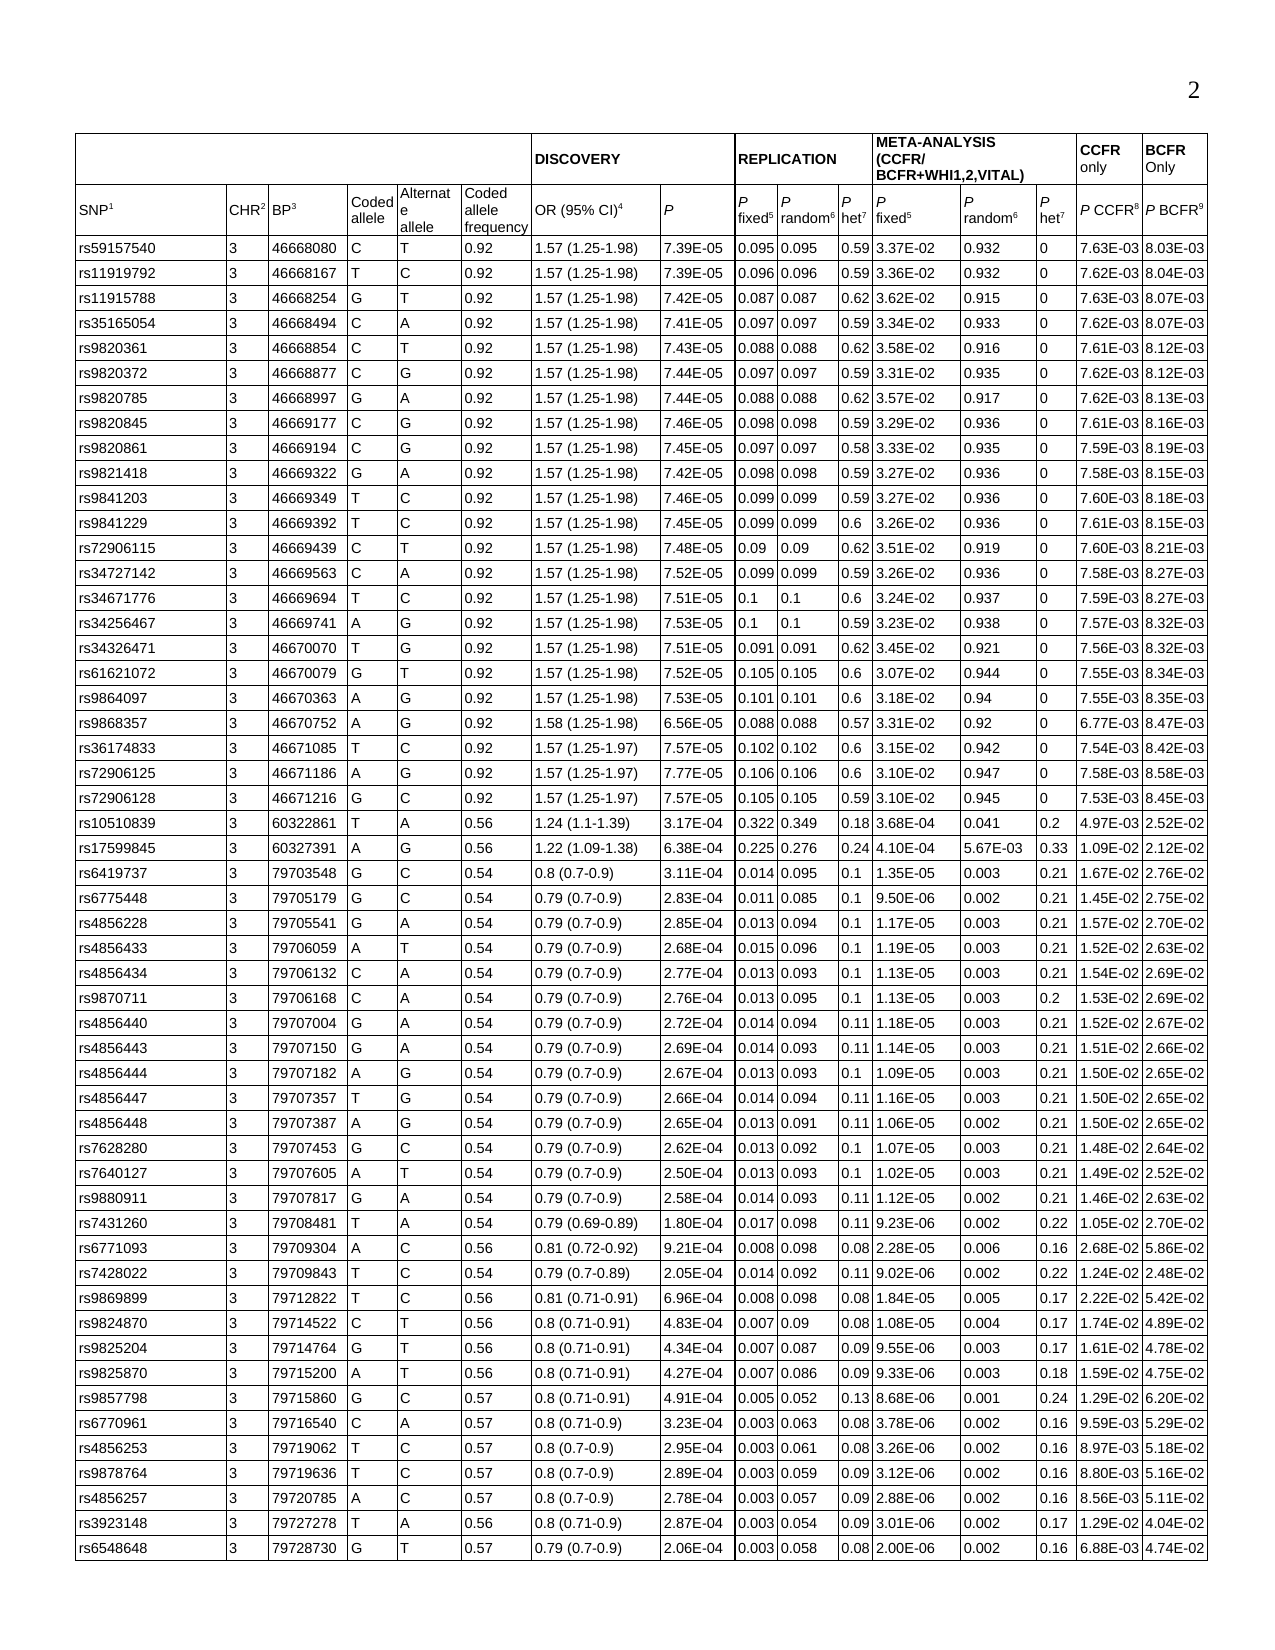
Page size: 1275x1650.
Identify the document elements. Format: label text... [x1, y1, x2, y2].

table_cell 0.2 [1037, 811, 1076, 835]
table_cell 0.095 [778, 236, 838, 260]
table_cell 0.088 [778, 711, 838, 735]
table_cell 46669439 [269, 536, 347, 560]
table_cell 0.59 [839, 461, 872, 485]
table_cell 0.1 [778, 586, 838, 610]
table_cell 0.013 [736, 961, 777, 985]
table_cell 0.001 [961, 1386, 1036, 1410]
table_cell 3.23E-02 [873, 611, 960, 635]
table_cell 0.59 [839, 236, 872, 260]
table_cell 0.21 [1037, 1161, 1076, 1185]
table_cell 0 [1037, 736, 1076, 760]
table_header CCFR only [1077, 134, 1142, 184]
table_cell 0.099 [736, 561, 777, 585]
table_cell rs4856433 [76, 936, 226, 960]
table_cell 0.1 [736, 611, 777, 635]
table_cell A [348, 836, 397, 860]
table_cell 46669177 [269, 411, 347, 435]
table_cell G [398, 711, 461, 735]
table_cell 3.26E-02 [873, 511, 960, 535]
table_cell 0.094 [778, 1011, 838, 1035]
table_cell 2.65E-04 [661, 1111, 734, 1135]
table_cell 46670079 [269, 661, 347, 685]
table_cell 1.22 (1.09-1.38) [532, 836, 660, 860]
table_cell 3.31E-02 [873, 361, 960, 385]
table_cell 1.05E-02 [1077, 1211, 1142, 1235]
table_cell 0.086 [778, 1361, 838, 1385]
table_cell 7.53E-05 [661, 611, 734, 635]
table_cell 9.21E-04 [661, 1236, 734, 1260]
table_cell rs6548648 [76, 1536, 226, 1560]
table_cell 0.09 [736, 536, 777, 560]
table_cell 7.77E-05 [661, 761, 734, 785]
table_cell 1.74E-02 [1077, 1311, 1142, 1335]
table_cell 1.46E-02 [1077, 1186, 1142, 1210]
table_cell T [398, 1361, 461, 1385]
table_cell rs9820861 [76, 436, 226, 460]
table_cell 8.12E-03 [1143, 336, 1207, 360]
table_cell 79709304 [269, 1236, 347, 1260]
table_cell 0.62 [839, 536, 872, 560]
table_cell 7.52E-05 [661, 661, 734, 685]
table_cell 3 [227, 311, 268, 335]
table_cell A [398, 386, 461, 410]
table_cell 1.16E-05 [873, 1086, 960, 1110]
table_cell T [348, 1261, 397, 1285]
table_cell 0.932 [961, 236, 1036, 260]
table_cell 5.11E-02 [1143, 1486, 1207, 1510]
table_cell 0.085 [778, 886, 838, 910]
table_cell 0.79 (0.7-0.9) [532, 1136, 660, 1160]
table_header BCFR Only [1143, 134, 1207, 184]
table_cell 0.11 [839, 1211, 872, 1235]
table_cell 3 [227, 511, 268, 535]
table_cell 3 [227, 611, 268, 635]
table_cell 0.002 [961, 886, 1036, 910]
table_cell 0.54 [462, 911, 531, 935]
table_cell C [398, 511, 461, 535]
table_cell rs4856448 [76, 1111, 226, 1135]
table_cell 0.008 [736, 1286, 777, 1310]
table_cell 79719062 [269, 1436, 347, 1460]
table_cell 1.57 (1.25-1.98) [532, 386, 660, 410]
table_cell 0.79 (0.7-0.9) [532, 1161, 660, 1185]
table_cell 2.65E-02 [1143, 1086, 1207, 1110]
table_cell 0.099 [778, 486, 838, 510]
table_cell 0.1 [839, 1061, 872, 1085]
table_cell 8.97E-03 [1077, 1436, 1142, 1460]
table_cell 0.322 [736, 811, 777, 835]
table_cell 0.058 [778, 1536, 838, 1560]
table_cell 0.094 [778, 1086, 838, 1110]
table_cell 0.79 (0.7-0.89) [532, 1261, 660, 1285]
table_cell 3.58E-02 [873, 336, 960, 360]
table_cell C [398, 1136, 461, 1160]
table_cell rs34727142 [76, 561, 226, 585]
table_cell 1.53E-02 [1077, 986, 1142, 1010]
table_cell A [348, 761, 397, 785]
table_cell 4.34E-04 [661, 1336, 734, 1360]
table_cell 0.002 [961, 1511, 1036, 1535]
table_cell rs35165054 [76, 311, 226, 335]
table_cell 0.936 [961, 561, 1036, 585]
table_cell 46668854 [269, 336, 347, 360]
table_cell rs4856253 [76, 1436, 226, 1460]
table_cell 3 [227, 1386, 268, 1410]
table_cell 1.57 (1.25-1.98) [532, 611, 660, 635]
table_cell A [398, 986, 461, 1010]
table_cell 0.16 [1037, 1486, 1076, 1510]
table_cell 46669694 [269, 586, 347, 610]
table_cell 3.24E-02 [873, 586, 960, 610]
table_cell 79707182 [269, 1061, 347, 1085]
table_cell 3.01E-06 [873, 1511, 960, 1535]
table_cell 3 [227, 1186, 268, 1210]
table_cell 79706059 [269, 936, 347, 960]
table_cell 0.003 [961, 961, 1036, 985]
table_cell T [348, 586, 397, 610]
table_cell 0.003 [736, 1436, 777, 1460]
table_cell 0 [1037, 511, 1076, 535]
table_cell 3 [227, 986, 268, 1010]
table_cell 0.8 (0.71-0.9) [532, 1411, 660, 1435]
table_cell rs9824870 [76, 1311, 226, 1335]
table_cell 0.003 [961, 911, 1036, 935]
table_cell 0.014 [736, 1036, 777, 1060]
table_cell 3 [227, 1111, 268, 1135]
table_cell 0.1 [839, 1136, 872, 1160]
table_cell 4.04E-02 [1143, 1511, 1207, 1535]
table_cell 8.68E-06 [873, 1386, 960, 1410]
table_cell 46668494 [269, 311, 347, 335]
table_cell 79706132 [269, 961, 347, 985]
table_cell 0.101 [778, 686, 838, 710]
table_cell 3 [227, 1236, 268, 1260]
table_cell 0.79 (0.7-0.9) [532, 936, 660, 960]
table_cell 3 [227, 1036, 268, 1060]
table_cell 3 [227, 686, 268, 710]
table_cell 3.62E-02 [873, 286, 960, 310]
table_cell 0.002 [961, 1111, 1036, 1135]
table_cell 0.11 [839, 1111, 872, 1135]
table_cell 1.13E-05 [873, 961, 960, 985]
table_cell 1.54E-02 [1077, 961, 1142, 985]
table_cell 0.79 (0.7-0.9) [532, 911, 660, 935]
table_cell 46670070 [269, 636, 347, 660]
table_cell 3.45E-02 [873, 636, 960, 660]
table_cell A [348, 1361, 397, 1385]
table_cell 0.002 [961, 1411, 1036, 1435]
table_cell 0.21 [1037, 1011, 1076, 1035]
table_cell 0.56 [462, 1311, 531, 1335]
table_cell 2.70E-02 [1143, 911, 1207, 935]
table_cell 3.78E-06 [873, 1411, 960, 1435]
table_cell P random6 [778, 185, 838, 235]
table_cell 0.087 [736, 286, 777, 310]
table_cell 1.57 (1.25-1.98) [532, 586, 660, 610]
table_cell rs6771093 [76, 1236, 226, 1260]
table_cell T [398, 936, 461, 960]
table_cell rs6775448 [76, 886, 226, 910]
table_cell rs9841229 [76, 511, 226, 535]
table_cell 0.92 [462, 686, 531, 710]
table_cell 7.61E-03 [1077, 511, 1142, 535]
table_cell 46668167 [269, 261, 347, 285]
table_cell 0.101 [736, 686, 777, 710]
table_cell 79707605 [269, 1161, 347, 1185]
table_cell 1.07E-05 [873, 1136, 960, 1160]
table_cell 1.45E-02 [1077, 886, 1142, 910]
table_cell 0.59 [839, 561, 872, 585]
table_cell G [398, 636, 461, 660]
table_cell 3.07E-02 [873, 661, 960, 685]
table_cell 8.80E-03 [1077, 1461, 1142, 1485]
table_cell 0.087 [778, 286, 838, 310]
table_cell 0.003 [961, 1336, 1036, 1360]
table_cell 0.92 [462, 611, 531, 635]
table_cell 1.57 (1.25-1.98) [532, 661, 660, 685]
table_cell 3 [227, 361, 268, 385]
table_cell 2.52E-02 [1143, 811, 1207, 835]
table_cell C [398, 261, 461, 285]
table_cell G [398, 436, 461, 460]
table_cell rs34256467 [76, 611, 226, 635]
table_cell G [398, 411, 461, 435]
table_cell 0.54 [462, 1136, 531, 1160]
table_cell A [348, 611, 397, 635]
table_cell 0.106 [778, 761, 838, 785]
table_cell 0.225 [736, 836, 777, 860]
table_cell 0.935 [961, 361, 1036, 385]
table_cell 2.69E-02 [1143, 986, 1207, 1010]
table_cell 2.88E-06 [873, 1486, 960, 1510]
table_cell 5.18E-02 [1143, 1436, 1207, 1460]
table_cell 3.18E-02 [873, 686, 960, 710]
table_cell 0.81 (0.72-0.92) [532, 1236, 660, 1260]
table_cell 46671186 [269, 761, 347, 785]
table_cell 3 [227, 386, 268, 410]
table_cell 0.098 [736, 411, 777, 435]
table_cell 0.18 [839, 811, 872, 835]
table_cell 2.66E-04 [661, 1086, 734, 1110]
table_cell 0.003 [961, 1136, 1036, 1160]
table_cell T [348, 636, 397, 660]
table_cell A [398, 961, 461, 985]
table_cell C [348, 311, 397, 335]
table_cell 0.099 [778, 511, 838, 535]
table_cell 0.093 [778, 1186, 838, 1210]
table_cell T [348, 1086, 397, 1110]
table_cell 0.8 (0.71-0.91) [532, 1311, 660, 1335]
table_cell 3.51E-02 [873, 536, 960, 560]
table_cell 0 [1037, 386, 1076, 410]
table_cell 0.936 [961, 461, 1036, 485]
table_cell 0.919 [961, 536, 1036, 560]
table_cell 0.063 [778, 1411, 838, 1435]
table_cell 0.003 [961, 986, 1036, 1010]
table_cell 1.12E-05 [873, 1186, 960, 1210]
table_cell 1.24E-02 [1077, 1261, 1142, 1285]
table_cell 8.18E-03 [1143, 486, 1207, 510]
table_cell 0.16 [1037, 1411, 1076, 1435]
table_cell C [348, 361, 397, 385]
table_cell 0.933 [961, 311, 1036, 335]
table_cell 2.89E-04 [661, 1461, 734, 1485]
table_cell 3 [227, 1336, 268, 1360]
table_cell 0.917 [961, 386, 1036, 410]
table_cell 2.50E-04 [661, 1161, 734, 1185]
table_cell 0.8 (0.7-0.9) [532, 1461, 660, 1485]
table_cell G [398, 1086, 461, 1110]
table_cell 0.94 [961, 686, 1036, 710]
table_cell C [348, 411, 397, 435]
table_cell 2.52E-02 [1143, 1161, 1207, 1185]
table_cell 3 [227, 1086, 268, 1110]
table_cell 0.936 [961, 486, 1036, 510]
table_cell 0.095 [778, 861, 838, 885]
table_cell 0.013 [736, 1161, 777, 1185]
table_cell 7.42E-05 [661, 286, 734, 310]
table_cell 2.83E-04 [661, 886, 734, 910]
table_cell 0.003 [961, 861, 1036, 885]
table_cell 0.21 [1037, 1186, 1076, 1210]
table_cell 0.005 [961, 1286, 1036, 1310]
table_cell 7.60E-03 [1077, 536, 1142, 560]
table_cell 0.59 [839, 411, 872, 435]
table_cell 1.84E-05 [873, 1286, 960, 1310]
table_cell 0.013 [736, 911, 777, 935]
table_cell 0.21 [1037, 1036, 1076, 1060]
table_cell 3 [227, 1436, 268, 1460]
table_cell 9.02E-06 [873, 1261, 960, 1285]
table_cell T [398, 536, 461, 560]
table_cell A [348, 1236, 397, 1260]
table_cell C [348, 436, 397, 460]
table_cell 1.18E-05 [873, 1011, 960, 1035]
table_cell 8.03E-03 [1143, 236, 1207, 260]
table_cell 5.16E-02 [1143, 1461, 1207, 1485]
table_cell 46668997 [269, 386, 347, 410]
table_cell 0.059 [778, 1461, 838, 1485]
table_cell 3 [227, 1411, 268, 1435]
table_cell 0.015 [736, 936, 777, 960]
table_cell 2.70E-02 [1143, 1211, 1207, 1235]
table_cell 0.11 [839, 1261, 872, 1285]
table_cell 0.947 [961, 761, 1036, 785]
table_cell 0.1 [839, 861, 872, 885]
table_cell 7.56E-03 [1077, 636, 1142, 660]
table_cell 7.60E-03 [1077, 486, 1142, 510]
table_cell A [348, 936, 397, 960]
table_cell 3 [227, 1161, 268, 1185]
table_cell 2.00E-06 [873, 1536, 960, 1560]
table_cell 0.92 [961, 711, 1036, 735]
table_cell 1.57 (1.25-1.98) [532, 461, 660, 485]
table_cell 8.07E-03 [1143, 311, 1207, 335]
table_cell G [398, 686, 461, 710]
table_cell 0.6 [839, 686, 872, 710]
table_cell 0.088 [736, 386, 777, 410]
table_cell 1.29E-02 [1077, 1511, 1142, 1535]
table_cell 0 [1037, 461, 1076, 485]
table_cell 0.11 [839, 1086, 872, 1110]
table_cell 3.23E-04 [661, 1411, 734, 1435]
table_cell rs4856440 [76, 1011, 226, 1035]
table_cell 1.59E-02 [1077, 1361, 1142, 1385]
table_cell 7.59E-03 [1077, 436, 1142, 460]
table_cell 3 [227, 1286, 268, 1310]
table_cell 0.061 [778, 1436, 838, 1460]
table_cell 2.67E-02 [1143, 1011, 1207, 1035]
table_cell 6.77E-03 [1077, 711, 1142, 735]
table_cell 0.6 [839, 736, 872, 760]
table_cell 1.17E-05 [873, 911, 960, 935]
table_cell 1.57 (1.25-1.98) [532, 561, 660, 585]
table_cell 0.6 [839, 511, 872, 535]
table_cell 0.093 [778, 1036, 838, 1060]
table_cell 0.57 [839, 711, 872, 735]
table_cell 0.099 [778, 561, 838, 585]
table_cell 0.008 [736, 1236, 777, 1260]
table_cell C [398, 886, 461, 910]
table_cell 1.57 (1.25-1.98) [532, 636, 660, 660]
table_cell 0 [1037, 486, 1076, 510]
table_cell 0.92 [462, 711, 531, 735]
table_cell T [348, 811, 397, 835]
table_cell 0.21 [1037, 1111, 1076, 1135]
table_cell rs3923148 [76, 1511, 226, 1535]
table_cell A [398, 1511, 461, 1535]
table_cell 0.005 [736, 1386, 777, 1410]
table_cell 7.57E-05 [661, 786, 734, 810]
table_cell T [398, 1161, 461, 1185]
table_cell 0.099 [736, 486, 777, 510]
table_cell T [398, 286, 461, 310]
table_cell 1.57 (1.25-1.98) [532, 411, 660, 435]
table_cell 0.79 (0.7-0.9) [532, 1186, 660, 1210]
table_cell 0.096 [778, 936, 838, 960]
table_cell 1.57 (1.25-1.97) [532, 786, 660, 810]
table_cell rs4856447 [76, 1086, 226, 1110]
table_cell 1.29E-02 [1077, 1386, 1142, 1410]
table_cell P random6 [961, 185, 1036, 235]
table_cell C [398, 1461, 461, 1485]
table_cell 3 [227, 936, 268, 960]
table_cell 2.62E-04 [661, 1136, 734, 1160]
table_cell 79709843 [269, 1261, 347, 1285]
table_cell 7.57E-05 [661, 736, 734, 760]
table_cell 0.002 [961, 1186, 1036, 1210]
table_cell 2.65E-02 [1143, 1061, 1207, 1085]
table_cell 7.51E-05 [661, 636, 734, 660]
table_cell C [348, 561, 397, 585]
table_cell P fixed5 [873, 185, 960, 235]
table_cell 0.16 [1037, 1536, 1076, 1560]
table_cell 79707357 [269, 1086, 347, 1110]
table_cell P CCFR8 [1077, 185, 1142, 235]
table_cell 1.52E-02 [1077, 1011, 1142, 1035]
table_cell 46669741 [269, 611, 347, 635]
table_cell 1.57 (1.25-1.98) [532, 311, 660, 335]
table_cell A [398, 1186, 461, 1210]
table_cell 2.76E-02 [1143, 861, 1207, 885]
table_cell 46668877 [269, 361, 347, 385]
table_cell 8.32E-03 [1143, 611, 1207, 635]
table_cell rs4856434 [76, 961, 226, 985]
table_cell A [398, 1411, 461, 1435]
table_cell 9.55E-06 [873, 1336, 960, 1360]
table_cell 0 [1037, 661, 1076, 685]
table_cell A [348, 686, 397, 710]
table_cell 0.81 (0.71-0.91) [532, 1286, 660, 1310]
table_cell 3 [227, 711, 268, 735]
table_cell 0.6 [839, 761, 872, 785]
table_cell 7.62E-03 [1077, 261, 1142, 285]
table_cell 3 [227, 1136, 268, 1160]
table_cell C [348, 1311, 397, 1335]
table_cell 8.19E-03 [1143, 436, 1207, 460]
table_cell 0.088 [778, 336, 838, 360]
table_cell 2.28E-05 [873, 1236, 960, 1260]
table_cell rs11915788 [76, 286, 226, 310]
table_cell 0 [1037, 761, 1076, 785]
table_cell G [398, 1111, 461, 1135]
table_cell 1.50E-02 [1077, 1061, 1142, 1085]
table_cell G [348, 661, 397, 685]
table_cell 0.54 [462, 1011, 531, 1035]
table_cell 1.57 (1.25-1.98) [532, 286, 660, 310]
table_cell C [348, 961, 397, 985]
table_cell rs9841203 [76, 486, 226, 510]
table_cell 0.08 [839, 1236, 872, 1260]
table_cell 0.093 [778, 1161, 838, 1185]
table_cell T [348, 1286, 397, 1310]
table_cell 3.27E-02 [873, 486, 960, 510]
table_cell 0 [1037, 536, 1076, 560]
table_cell 8.45E-03 [1143, 786, 1207, 810]
table_cell P het7 [839, 185, 872, 235]
table_cell 0.004 [961, 1311, 1036, 1335]
table_cell 79707387 [269, 1111, 347, 1135]
table_cell rs59157540 [76, 236, 226, 260]
table_cell 0.088 [736, 711, 777, 735]
table_header [76, 134, 531, 184]
table_cell 3.11E-04 [661, 861, 734, 885]
table_cell 4.89E-02 [1143, 1311, 1207, 1335]
table_cell 0.097 [736, 361, 777, 385]
table_cell 7.54E-03 [1077, 736, 1142, 760]
table_cell 2.65E-02 [1143, 1111, 1207, 1135]
table_cell 79707817 [269, 1186, 347, 1210]
table_cell 0.006 [961, 1236, 1036, 1260]
table_cell T [398, 661, 461, 685]
table_cell G [398, 836, 461, 860]
table_cell 0.59 [839, 611, 872, 635]
table_cell 2.63E-02 [1143, 936, 1207, 960]
table_cell 0.92 [462, 736, 531, 760]
table_cell 0.54 [462, 1111, 531, 1135]
table_cell 0.088 [778, 386, 838, 410]
table_cell 0.003 [961, 1361, 1036, 1385]
table_cell 0.13 [839, 1386, 872, 1410]
table_cell 0.92 [462, 561, 531, 585]
table_cell 0.57 [462, 1486, 531, 1510]
table_cell T [348, 486, 397, 510]
table_cell rs4856257 [76, 1486, 226, 1510]
table_cell 7.45E-05 [661, 436, 734, 460]
table_cell 0.8 (0.71-0.91) [532, 1386, 660, 1410]
table_cell A [398, 811, 461, 835]
table_cell A [348, 1061, 397, 1085]
table_cell 0.013 [736, 1061, 777, 1085]
table_cell 0.094 [778, 911, 838, 935]
table_cell 3 [227, 1486, 268, 1510]
table_cell 1.35E-05 [873, 861, 960, 885]
table_cell 0.6 [839, 586, 872, 610]
table_cell 0.08 [839, 1311, 872, 1335]
table_cell 0.002 [961, 1536, 1036, 1560]
table_cell 0.54 [462, 986, 531, 1010]
table_cell 2.77E-04 [661, 961, 734, 985]
table_cell 8.58E-03 [1143, 761, 1207, 785]
table_cell 3 [227, 236, 268, 260]
table_cell 0.099 [736, 511, 777, 535]
table_cell 6.96E-04 [661, 1286, 734, 1310]
table_cell 1.24 (1.1-1.39) [532, 811, 660, 835]
table_cell 0.54 [462, 1211, 531, 1235]
table_cell G [348, 1536, 397, 1560]
table_cell 0.8 (0.71-0.91) [532, 1361, 660, 1385]
table_cell G [348, 786, 397, 810]
table_cell rs6770961 [76, 1411, 226, 1435]
table_cell 79705541 [269, 911, 347, 935]
table_cell 3 [227, 1511, 268, 1535]
table_cell 0.57 [462, 1461, 531, 1485]
table_cell 0.014 [736, 1011, 777, 1035]
table_cell 0.098 [778, 1236, 838, 1260]
table_cell 0.936 [961, 511, 1036, 535]
table_cell 5.67E-03 [961, 836, 1036, 860]
table_cell 0.24 [839, 836, 872, 860]
table_cell 1.67E-02 [1077, 861, 1142, 885]
table_cell 2.78E-04 [661, 1486, 734, 1510]
table_cell C [348, 236, 397, 260]
table_cell 0 [1037, 261, 1076, 285]
table_cell 0.54 [462, 861, 531, 885]
table_cell C [398, 1236, 461, 1260]
table_cell 2.85E-04 [661, 911, 734, 935]
table_cell G [348, 886, 397, 910]
table_cell A [398, 911, 461, 935]
table_cell 1.13E-05 [873, 986, 960, 1010]
table_cell 0.92 [462, 286, 531, 310]
table_cell 0.096 [736, 261, 777, 285]
table_cell 7.62E-03 [1077, 361, 1142, 385]
table_cell 7.53E-03 [1077, 786, 1142, 810]
table_cell 0.79 (0.7-0.9) [532, 1111, 660, 1135]
table_cell 0 [1037, 561, 1076, 585]
table_cell 0.79 (0.7-0.9) [532, 1061, 660, 1085]
table_cell 0.92 [462, 411, 531, 435]
table_cell 2.64E-02 [1143, 1136, 1207, 1160]
table_cell 3.57E-02 [873, 386, 960, 410]
table_cell C [398, 786, 461, 810]
table_cell 3 [227, 786, 268, 810]
table_cell 0.093 [778, 961, 838, 985]
table_cell 3.10E-02 [873, 786, 960, 810]
table_cell 0.56 [462, 1236, 531, 1260]
table_cell 7.41E-05 [661, 311, 734, 335]
table_cell 0.2 [1037, 986, 1076, 1010]
table_cell 46669392 [269, 511, 347, 535]
table_cell 46668080 [269, 236, 347, 260]
table_cell 0.002 [961, 1486, 1036, 1510]
table_cell 0.8 (0.7-0.9) [532, 1486, 660, 1510]
table_cell 0.79 (0.7-0.9) [532, 1011, 660, 1035]
table_cell 0.56 [462, 1336, 531, 1360]
table_cell G [348, 1336, 397, 1360]
table_cell 79705179 [269, 886, 347, 910]
table_cell 1.50E-02 [1077, 1111, 1142, 1135]
table_cell 0.59 [839, 486, 872, 510]
table_cell 0.92 [462, 336, 531, 360]
table_cell 1.52E-02 [1077, 936, 1142, 960]
table_cell 0.18 [1037, 1361, 1076, 1385]
table_cell 0.014 [736, 861, 777, 885]
table_cell rs9864097 [76, 686, 226, 710]
table_cell 1.09E-05 [873, 1061, 960, 1085]
table_cell rs34671776 [76, 586, 226, 610]
table_cell T [348, 261, 397, 285]
table_cell A [398, 461, 461, 485]
table_cell 0.79 (0.7-0.9) [532, 1036, 660, 1060]
table_cell 79716540 [269, 1411, 347, 1435]
table_cell rs17599845 [76, 836, 226, 860]
table_cell 3 [227, 1261, 268, 1285]
table_cell 2.69E-02 [1143, 961, 1207, 985]
table_cell 0.007 [736, 1336, 777, 1360]
table_cell C [348, 336, 397, 360]
table_cell A [398, 1036, 461, 1060]
table_cell 0.62 [839, 286, 872, 310]
table_cell C [398, 1436, 461, 1460]
table_cell 1.57 (1.25-1.97) [532, 761, 660, 785]
table_cell 7.61E-03 [1077, 336, 1142, 360]
table_cell 0.002 [961, 1436, 1036, 1460]
table_cell 1.57 (1.25-1.98) [532, 436, 660, 460]
table_cell 1.49E-02 [1077, 1161, 1142, 1185]
table_cell 3 [227, 736, 268, 760]
table_cell 3.27E-02 [873, 461, 960, 485]
table_cell 0.17 [1037, 1336, 1076, 1360]
table_cell 0.54 [462, 1186, 531, 1210]
table_cell 1.19E-05 [873, 936, 960, 960]
table_cell 3 [227, 486, 268, 510]
table_cell G [348, 386, 397, 410]
table_cell 5.42E-02 [1143, 1286, 1207, 1310]
table_cell 0.92 [462, 586, 531, 610]
table_cell 3 [227, 286, 268, 310]
table_cell 3 [227, 636, 268, 660]
table_cell C [398, 1486, 461, 1510]
table_cell 0.62 [839, 336, 872, 360]
table_cell rs9821418 [76, 461, 226, 485]
table_cell rs72906125 [76, 761, 226, 785]
table_cell 4.83E-04 [661, 1311, 734, 1335]
table_cell 0.92 [462, 311, 531, 335]
table_cell T [348, 511, 397, 535]
table_cell rs6419737 [76, 861, 226, 885]
table_cell 79707453 [269, 1136, 347, 1160]
table_cell 0.8 (0.7-0.9) [532, 861, 660, 885]
table_cell 3 [227, 1311, 268, 1335]
table_cell 1.14E-05 [873, 1036, 960, 1060]
table_cell G [348, 861, 397, 885]
table_cell 0.21 [1037, 1086, 1076, 1110]
table_cell 3.15E-02 [873, 736, 960, 760]
table_cell 0.1 [839, 1161, 872, 1185]
table_cell 0.33 [1037, 836, 1076, 860]
table_cell 0.937 [961, 586, 1036, 610]
table_cell 0.092 [778, 1261, 838, 1285]
table_cell C [348, 536, 397, 560]
table_cell A [398, 1211, 461, 1235]
table_cell rs9870711 [76, 986, 226, 1010]
table_cell 0.17 [1037, 1511, 1076, 1535]
table_cell 0.92 [462, 761, 531, 785]
table_cell 79703548 [269, 861, 347, 885]
table_cell 3 [227, 886, 268, 910]
table_cell 7.62E-03 [1077, 386, 1142, 410]
table_cell A [398, 1011, 461, 1035]
table_cell 0 [1037, 611, 1076, 635]
table_cell 3 [227, 761, 268, 785]
table_cell 3.26E-06 [873, 1436, 960, 1460]
table_cell rs9878764 [76, 1461, 226, 1485]
table_cell 0.79 (0.7-0.9) [532, 886, 660, 910]
table_cell 2.63E-02 [1143, 1186, 1207, 1210]
table_cell 0.21 [1037, 961, 1076, 985]
table_cell 0.003 [961, 936, 1036, 960]
table_cell 0.57 [462, 1436, 531, 1460]
table_cell 3 [227, 1061, 268, 1085]
table_cell rs61621072 [76, 661, 226, 685]
table_cell rs9820361 [76, 336, 226, 360]
table_cell 4.27E-04 [661, 1361, 734, 1385]
table_cell 0.21 [1037, 1061, 1076, 1085]
table_cell 3 [227, 661, 268, 685]
table_cell 3 [227, 336, 268, 360]
table_cell 0.92 [462, 261, 531, 285]
table_cell 0.1 [839, 986, 872, 1010]
table_cell 1.57 (1.25-1.98) [532, 511, 660, 535]
table_cell 3.26E-02 [873, 561, 960, 585]
table_cell rs4856228 [76, 911, 226, 935]
table_cell 7.55E-03 [1077, 686, 1142, 710]
table_cell 46668254 [269, 286, 347, 310]
table_cell 79715200 [269, 1361, 347, 1385]
table_cell 0.054 [778, 1511, 838, 1535]
table_cell 0.098 [778, 1286, 838, 1310]
table_cell A [398, 561, 461, 585]
table_cell P BCFR9 [1143, 185, 1207, 235]
table_cell 0.017 [736, 1211, 777, 1235]
table_cell 7.63E-03 [1077, 236, 1142, 260]
table_cell G [348, 1136, 397, 1160]
table_cell 3.33E-02 [873, 436, 960, 460]
table_cell 46671085 [269, 736, 347, 760]
table_cell 0.92 [462, 536, 531, 560]
table_cell 0.921 [961, 636, 1036, 660]
table_cell rs34326471 [76, 636, 226, 660]
table_cell C [348, 1411, 397, 1435]
table_cell 0.79 (0.7-0.9) [532, 986, 660, 1010]
table_cell 3 [227, 561, 268, 585]
table_cell 1.48E-02 [1077, 1136, 1142, 1160]
table_cell 6.88E-03 [1077, 1536, 1142, 1560]
table_cell 3.36E-02 [873, 261, 960, 285]
table_cell 0.057 [778, 1486, 838, 1510]
table_cell 7.63E-03 [1077, 286, 1142, 310]
table_cell 8.15E-03 [1143, 511, 1207, 535]
table_cell 0.096 [778, 261, 838, 285]
table_cell 0.11 [839, 1011, 872, 1035]
table_cell 0.56 [462, 1511, 531, 1535]
table_cell 3 [227, 436, 268, 460]
table_cell 0.102 [778, 736, 838, 760]
table_cell 0.92 [462, 486, 531, 510]
table_cell 1.58 (1.25-1.98) [532, 711, 660, 735]
table_cell 1.57 (1.25-1.98) [532, 336, 660, 360]
table_cell 0.002 [961, 1211, 1036, 1235]
table_cell 3 [227, 261, 268, 285]
table_cell 0.088 [736, 336, 777, 360]
table_cell 0.915 [961, 286, 1036, 310]
table_cell 0.105 [736, 661, 777, 685]
table_cell rs72906128 [76, 786, 226, 810]
table_cell 0.24 [1037, 1386, 1076, 1410]
table_cell 7.39E-05 [661, 236, 734, 260]
table_cell G [348, 461, 397, 485]
table_cell 7.51E-05 [661, 586, 734, 610]
table_cell 4.74E-02 [1143, 1536, 1207, 1560]
table_cell rs4856444 [76, 1061, 226, 1085]
table_cell 0.945 [961, 786, 1036, 810]
table_cell 0.097 [778, 311, 838, 335]
table_cell 0 [1037, 311, 1076, 335]
table_cell 0.093 [778, 1061, 838, 1085]
table_cell 46670752 [269, 711, 347, 735]
table_header META-ANALYSIS (CCFR/BCFR+WHI1,2,VITAL) [873, 134, 1076, 184]
table_cell 2.58E-04 [661, 1186, 734, 1210]
table_cell rs9880911 [76, 1186, 226, 1210]
table_cell rs9820845 [76, 411, 226, 435]
table_cell 0.105 [778, 786, 838, 810]
table_cell 0.56 [462, 836, 531, 860]
table_cell 79720785 [269, 1486, 347, 1510]
table_cell 0.003 [736, 1461, 777, 1485]
table_cell 0.091 [778, 1111, 838, 1135]
table_cell 2.22E-02 [1077, 1286, 1142, 1310]
table_cell 7.57E-03 [1077, 611, 1142, 635]
table_cell 0.003 [736, 1411, 777, 1435]
table_cell 79715860 [269, 1386, 347, 1410]
table_cell 8.35E-03 [1143, 686, 1207, 710]
table_cell rs9825870 [76, 1361, 226, 1385]
table_cell 0.003 [736, 1536, 777, 1560]
table_cell 0.097 [778, 361, 838, 385]
table_cell 2.06E-04 [661, 1536, 734, 1560]
table_cell 0.1 [839, 911, 872, 935]
table_cell 0.22 [1037, 1211, 1076, 1235]
table_cell 0.54 [462, 1036, 531, 1060]
table_cell 1.57 (1.25-1.98) [532, 261, 660, 285]
table_cell 0.932 [961, 261, 1036, 285]
table_cell 1.51E-02 [1077, 1036, 1142, 1060]
table_cell CHR2 [227, 185, 268, 235]
table_cell 8.13E-03 [1143, 386, 1207, 410]
table_header DISCOVERY [532, 134, 734, 184]
table_cell 0.8 (0.71-0.91) [532, 1336, 660, 1360]
table_cell 0.09 [839, 1486, 872, 1510]
table_cell 2.68E-02 [1077, 1236, 1142, 1260]
table_cell 0 [1037, 286, 1076, 310]
table_cell 0.003 [961, 1011, 1036, 1035]
table_cell 0 [1037, 236, 1076, 260]
table_cell 79728730 [269, 1536, 347, 1560]
table_cell 0.11 [839, 1036, 872, 1060]
table_cell G [398, 1061, 461, 1085]
table_cell 0.097 [778, 436, 838, 460]
table_cell 3 [227, 861, 268, 885]
table_cell 0.013 [736, 1136, 777, 1160]
table_cell 3 [227, 836, 268, 860]
table_cell G [348, 1186, 397, 1210]
table_cell 8.34E-03 [1143, 661, 1207, 685]
table_cell 8.04E-03 [1143, 261, 1207, 285]
table_cell C [398, 1261, 461, 1285]
table_cell 0.21 [1037, 911, 1076, 935]
table_cell 7.58E-03 [1077, 761, 1142, 785]
table_cell 1.57 (1.25-1.98) [532, 486, 660, 510]
table_cell 3.37E-02 [873, 236, 960, 260]
table_cell 0.09 [778, 536, 838, 560]
table_cell 0.79 (0.69-0.89) [532, 1211, 660, 1235]
table_cell 3 [227, 1461, 268, 1485]
table_cell rs7640127 [76, 1161, 226, 1185]
table_cell 3 [227, 1536, 268, 1560]
table_cell 7.62E-03 [1077, 311, 1142, 335]
table_cell 46670363 [269, 686, 347, 710]
table_cell 5.86E-02 [1143, 1236, 1207, 1260]
table_cell 0.62 [839, 636, 872, 660]
table_cell 0.1 [839, 886, 872, 910]
table_cell 46671216 [269, 786, 347, 810]
table_cell 0.54 [462, 936, 531, 960]
table_cell 0.098 [736, 461, 777, 485]
table_cell 79719636 [269, 1461, 347, 1485]
table_cell 0 [1037, 786, 1076, 810]
table_cell rs10510839 [76, 811, 226, 835]
table_cell 0.79 (0.7-0.9) [532, 961, 660, 985]
table_cell 79708481 [269, 1211, 347, 1235]
table_cell 0.56 [462, 811, 531, 835]
table_cell 2.95E-04 [661, 1436, 734, 1460]
table_cell 0.08 [839, 1436, 872, 1460]
table_cell 0.59 [839, 261, 872, 285]
table_cell 0.08 [839, 1411, 872, 1435]
table_cell 7.59E-03 [1077, 586, 1142, 610]
table_cell 1.08E-05 [873, 1311, 960, 1335]
table_cell 3.17E-04 [661, 811, 734, 835]
table_cell 0.095 [736, 236, 777, 260]
table_cell 1.50E-02 [1077, 1086, 1142, 1110]
table_cell P het7 [1037, 185, 1076, 235]
table_cell T [348, 1511, 397, 1535]
table_cell 0.92 [462, 786, 531, 810]
table_cell 0.013 [736, 1111, 777, 1135]
table_cell 0.59 [839, 311, 872, 335]
table_cell 3 [227, 1011, 268, 1035]
table_cell 6.38E-04 [661, 836, 734, 860]
table_cell 0.22 [1037, 1261, 1076, 1285]
table_cell G [398, 361, 461, 385]
table_cell 60322861 [269, 811, 347, 835]
table_cell Coded allele frequency [462, 185, 531, 235]
table_cell A [348, 1111, 397, 1135]
table_cell 0.54 [462, 1261, 531, 1285]
table_cell C [398, 586, 461, 610]
table_cell 0.007 [736, 1361, 777, 1385]
table_cell 0.16 [1037, 1236, 1076, 1260]
table_cell 79706168 [269, 986, 347, 1010]
table_cell 0.091 [778, 636, 838, 660]
table_cell 0 [1037, 361, 1076, 385]
table_cell 0.79 (0.7-0.9) [532, 1536, 660, 1560]
table_cell 7.46E-05 [661, 411, 734, 435]
table_cell 0.1 [839, 936, 872, 960]
table_cell rs7428022 [76, 1261, 226, 1285]
table_cell 0.916 [961, 336, 1036, 360]
table_cell 0.08 [839, 1536, 872, 1560]
table_cell C [398, 861, 461, 885]
table_cell 0.098 [778, 411, 838, 435]
table_cell 9.33E-06 [873, 1361, 960, 1385]
table_cell 8.47E-03 [1143, 711, 1207, 735]
table_cell C [348, 986, 397, 1010]
table_cell 9.23E-06 [873, 1211, 960, 1235]
table_cell 8.16E-03 [1143, 411, 1207, 435]
table_cell 0.013 [736, 986, 777, 1010]
table_cell 3 [227, 461, 268, 485]
table_cell 3 [227, 536, 268, 560]
table_cell 2.05E-04 [661, 1261, 734, 1285]
table_cell 3 [227, 961, 268, 985]
table_cell 0.002 [961, 1261, 1036, 1285]
table_cell 8.56E-03 [1077, 1486, 1142, 1510]
table_cell 0.938 [961, 611, 1036, 635]
table_cell 0.097 [736, 311, 777, 335]
table_cell 0.21 [1037, 1136, 1076, 1160]
table_cell 0.8 (0.7-0.9) [532, 1436, 660, 1460]
table_cell 0 [1037, 436, 1076, 460]
table_cell 8.27E-03 [1143, 586, 1207, 610]
table_cell 8.27E-03 [1143, 561, 1207, 585]
table_cell 0.11 [839, 1186, 872, 1210]
table_cell A [398, 311, 461, 335]
table_cell C [398, 736, 461, 760]
table_cell A [348, 711, 397, 735]
table_cell 0 [1037, 411, 1076, 435]
table_cell 0.014 [736, 1186, 777, 1210]
table_cell rs36174833 [76, 736, 226, 760]
table_cell 5.29E-02 [1143, 1411, 1207, 1435]
table_cell 2.12E-02 [1143, 836, 1207, 860]
table_cell 0.92 [462, 386, 531, 410]
table_cell 0.003 [961, 1161, 1036, 1185]
table_cell 0.105 [736, 786, 777, 810]
table_cell 0.16 [1037, 1436, 1076, 1460]
table_cell 7.48E-05 [661, 536, 734, 560]
table_cell Coded allele [348, 185, 397, 235]
table_cell 0.935 [961, 436, 1036, 460]
table_cell 3 [227, 811, 268, 835]
table_cell rs72906115 [76, 536, 226, 560]
table_cell 0.09 [839, 1511, 872, 1535]
table_cell 46669194 [269, 436, 347, 460]
table_cell 0.08 [839, 1286, 872, 1310]
table_cell 7.58E-03 [1077, 561, 1142, 585]
table_cell 7.45E-05 [661, 511, 734, 535]
table_cell 7.46E-05 [661, 486, 734, 510]
table_cell 0.092 [778, 1136, 838, 1160]
table_cell 0.014 [736, 1261, 777, 1285]
table_cell 7.44E-05 [661, 386, 734, 410]
table_cell T [348, 1436, 397, 1460]
table_cell 0 [1037, 686, 1076, 710]
table_cell 0 [1037, 586, 1076, 610]
table_cell 0.1 [778, 611, 838, 635]
table_cell 8.07E-03 [1143, 286, 1207, 310]
table_cell 0.8 (0.71-0.9) [532, 1511, 660, 1535]
table_cell rs9857798 [76, 1386, 226, 1410]
table_cell 79707004 [269, 1011, 347, 1035]
table_cell 0.57 [462, 1386, 531, 1410]
table_cell 7.43E-05 [661, 336, 734, 360]
table_cell T [348, 1211, 397, 1235]
table_cell 1.06E-05 [873, 1111, 960, 1135]
table_cell 0.62 [839, 386, 872, 410]
table_cell G [348, 1036, 397, 1060]
table_cell P fixed5 [736, 185, 777, 235]
table_cell 0.003 [961, 1086, 1036, 1110]
table_cell 1.57 (1.25-1.98) [532, 361, 660, 385]
table_cell 0.003 [736, 1511, 777, 1535]
table_cell G [348, 1011, 397, 1035]
table_cell 7.44E-05 [661, 361, 734, 385]
table_cell rs9825204 [76, 1336, 226, 1360]
table_cell G [398, 611, 461, 635]
table_cell 4.10E-04 [873, 836, 960, 860]
table_cell 1.02E-05 [873, 1161, 960, 1185]
table_cell 2.48E-02 [1143, 1261, 1207, 1285]
table_cell T [398, 1536, 461, 1560]
table_cell 2.66E-02 [1143, 1036, 1207, 1060]
table_cell 0.92 [462, 361, 531, 385]
table_cell 0.54 [462, 1161, 531, 1185]
table_cell 4.97E-03 [1077, 811, 1142, 835]
table_cell 0.92 [462, 461, 531, 485]
table_cell 0.92 [462, 236, 531, 260]
table_cell T [348, 1461, 397, 1485]
table_cell 7.61E-03 [1077, 411, 1142, 435]
table_cell 0 [1037, 711, 1076, 735]
table_cell 2.76E-04 [661, 986, 734, 1010]
table_cell OR (95% CI)4 [532, 185, 660, 235]
table_cell 0.57 [462, 1411, 531, 1435]
table_cell rs7628280 [76, 1136, 226, 1160]
table_cell 0.58 [839, 436, 872, 460]
table_cell rs9868357 [76, 711, 226, 735]
table_cell 0.095 [778, 986, 838, 1010]
table_cell P [661, 185, 734, 235]
table_cell 79714764 [269, 1336, 347, 1360]
table_cell 0.92 [462, 636, 531, 660]
table_cell 1.57 (1.25-1.97) [532, 736, 660, 760]
table_cell 0.09 [839, 1361, 872, 1385]
table_cell 7.55E-03 [1077, 661, 1142, 685]
table_cell 4.75E-02 [1143, 1361, 1207, 1385]
table_cell 0.106 [736, 761, 777, 785]
table_cell T [398, 236, 461, 260]
table_cell 0 [1037, 636, 1076, 660]
table_cell 0.105 [778, 661, 838, 685]
table_cell 0.091 [736, 636, 777, 660]
table_cell A [348, 1161, 397, 1185]
table_cell 3 [227, 411, 268, 435]
table_cell 0 [1037, 336, 1076, 360]
table_cell 9.59E-03 [1077, 1411, 1142, 1435]
table_cell BP3 [269, 185, 347, 235]
table_cell T [348, 736, 397, 760]
table_cell 0.002 [961, 1461, 1036, 1485]
table_cell 0.54 [462, 886, 531, 910]
table_cell G [348, 286, 397, 310]
table_cell 1.57 (1.25-1.98) [532, 236, 660, 260]
table_cell 0.6 [839, 661, 872, 685]
table_cell 2.67E-04 [661, 1061, 734, 1085]
table_cell 0.21 [1037, 936, 1076, 960]
table_cell 7.53E-05 [661, 686, 734, 710]
table_cell 0.102 [736, 736, 777, 760]
table_cell 46669349 [269, 486, 347, 510]
table_cell 8.42E-03 [1143, 736, 1207, 760]
table_cell 0.097 [736, 436, 777, 460]
table_cell rs11919792 [76, 261, 226, 285]
table_cell G [348, 1386, 397, 1410]
table_cell 79712822 [269, 1286, 347, 1310]
table_cell 0.052 [778, 1386, 838, 1410]
table_cell G [348, 911, 397, 935]
table_cell 79707150 [269, 1036, 347, 1060]
table_cell 0.087 [778, 1336, 838, 1360]
table_cell 2.68E-04 [661, 936, 734, 960]
table_cell 7.52E-05 [661, 561, 734, 585]
table_cell rs9820372 [76, 361, 226, 385]
table_cell rs9869899 [76, 1286, 226, 1310]
table_cell 0.014 [736, 1086, 777, 1110]
table_cell 7.42E-05 [661, 461, 734, 485]
table_cell 0.59 [839, 361, 872, 385]
table_cell 2.87E-04 [661, 1511, 734, 1535]
table_cell 2.69E-04 [661, 1036, 734, 1060]
table_cell G [398, 761, 461, 785]
table_cell rs7431260 [76, 1211, 226, 1235]
table_cell 0.936 [961, 411, 1036, 435]
table_cell 0.1 [736, 586, 777, 610]
table_cell 6.20E-02 [1143, 1386, 1207, 1410]
table_cell 0.007 [736, 1311, 777, 1335]
table_cell 0.349 [778, 811, 838, 835]
table_cell 8.12E-03 [1143, 361, 1207, 385]
table_header REPLICATION [736, 134, 872, 184]
table_cell 0.041 [961, 811, 1036, 835]
table_cell 3.10E-02 [873, 761, 960, 785]
table_cell 0.003 [961, 1061, 1036, 1085]
table_cell 0.17 [1037, 1286, 1076, 1310]
table_cell 0.56 [462, 1286, 531, 1310]
table_cell 0.276 [778, 836, 838, 860]
table_cell 0.011 [736, 886, 777, 910]
table_cell 1.57 (1.25-1.98) [532, 686, 660, 710]
table_cell 3 [227, 911, 268, 935]
table_cell 2.75E-02 [1143, 886, 1207, 910]
table_cell 0.56 [462, 1361, 531, 1385]
table_cell 0.57 [462, 1536, 531, 1560]
table_cell 0.098 [778, 461, 838, 485]
table_cell 3.34E-02 [873, 311, 960, 335]
table_cell 6.56E-05 [661, 711, 734, 735]
table_cell 0.54 [462, 1061, 531, 1085]
table_cell 8.21E-03 [1143, 536, 1207, 560]
table_cell 0.21 [1037, 886, 1076, 910]
table_cell C [398, 1286, 461, 1310]
table_cell 4.91E-04 [661, 1386, 734, 1410]
table_cell 3.12E-06 [873, 1461, 960, 1485]
table_cell 9.50E-06 [873, 886, 960, 910]
table_cell 4.78E-02 [1143, 1336, 1207, 1360]
table_cell 0.003 [736, 1486, 777, 1510]
table_cell 1.80E-04 [661, 1211, 734, 1235]
table_cell 79714522 [269, 1311, 347, 1335]
table_cell SNP1 [76, 185, 226, 235]
table_cell 0.09 [839, 1336, 872, 1360]
table_cell 3.68E-04 [873, 811, 960, 835]
table_cell 8.15E-03 [1143, 461, 1207, 485]
table_cell 0.1 [839, 961, 872, 985]
table_cell 0.17 [1037, 1311, 1076, 1335]
table_cell 0.92 [462, 436, 531, 460]
table_cell 3.31E-02 [873, 711, 960, 735]
table_cell 0.003 [961, 1036, 1036, 1060]
table_cell 0.92 [462, 511, 531, 535]
table_cell 1.57E-02 [1077, 911, 1142, 935]
table_cell 46669563 [269, 561, 347, 585]
table_cell 7.39E-05 [661, 261, 734, 285]
table_cell 0.944 [961, 661, 1036, 685]
table_cell 1.57 (1.25-1.98) [532, 536, 660, 560]
table_cell 0.16 [1037, 1461, 1076, 1485]
table_cell 0.21 [1037, 861, 1076, 885]
table_cell T [398, 1311, 461, 1335]
table_cell 0.09 [839, 1461, 872, 1485]
table_cell 3 [227, 1211, 268, 1235]
table_cell 0.59 [839, 786, 872, 810]
table_cell 8.32E-03 [1143, 636, 1207, 660]
table_cell 3.29E-02 [873, 411, 960, 435]
table_cell 0.54 [462, 961, 531, 985]
table_cell 3 [227, 1361, 268, 1385]
table_cell 79727278 [269, 1511, 347, 1535]
table_cell Alternate allele [398, 185, 461, 235]
table_cell T [398, 336, 461, 360]
table_cell 2.72E-04 [661, 1011, 734, 1035]
table_cell 0.098 [778, 1211, 838, 1235]
table_cell 7.58E-03 [1077, 461, 1142, 485]
table_cell 1.61E-02 [1077, 1336, 1142, 1360]
table_cell rs9820785 [76, 386, 226, 410]
table_cell C [398, 1386, 461, 1410]
table_cell 0.54 [462, 1086, 531, 1110]
table_cell 0.92 [462, 661, 531, 685]
table_cell C [398, 486, 461, 510]
table_cell 46669322 [269, 461, 347, 485]
table_cell rs4856443 [76, 1036, 226, 1060]
table_cell A [348, 1486, 397, 1510]
table_cell 3 [227, 586, 268, 610]
table_cell 60327391 [269, 836, 347, 860]
table_cell 1.09E-02 [1077, 836, 1142, 860]
table_cell 0.09 [778, 1311, 838, 1335]
table_cell 0.942 [961, 736, 1036, 760]
table_cell T [398, 1336, 461, 1360]
table_cell 0.79 (0.7-0.9) [532, 1086, 660, 1110]
